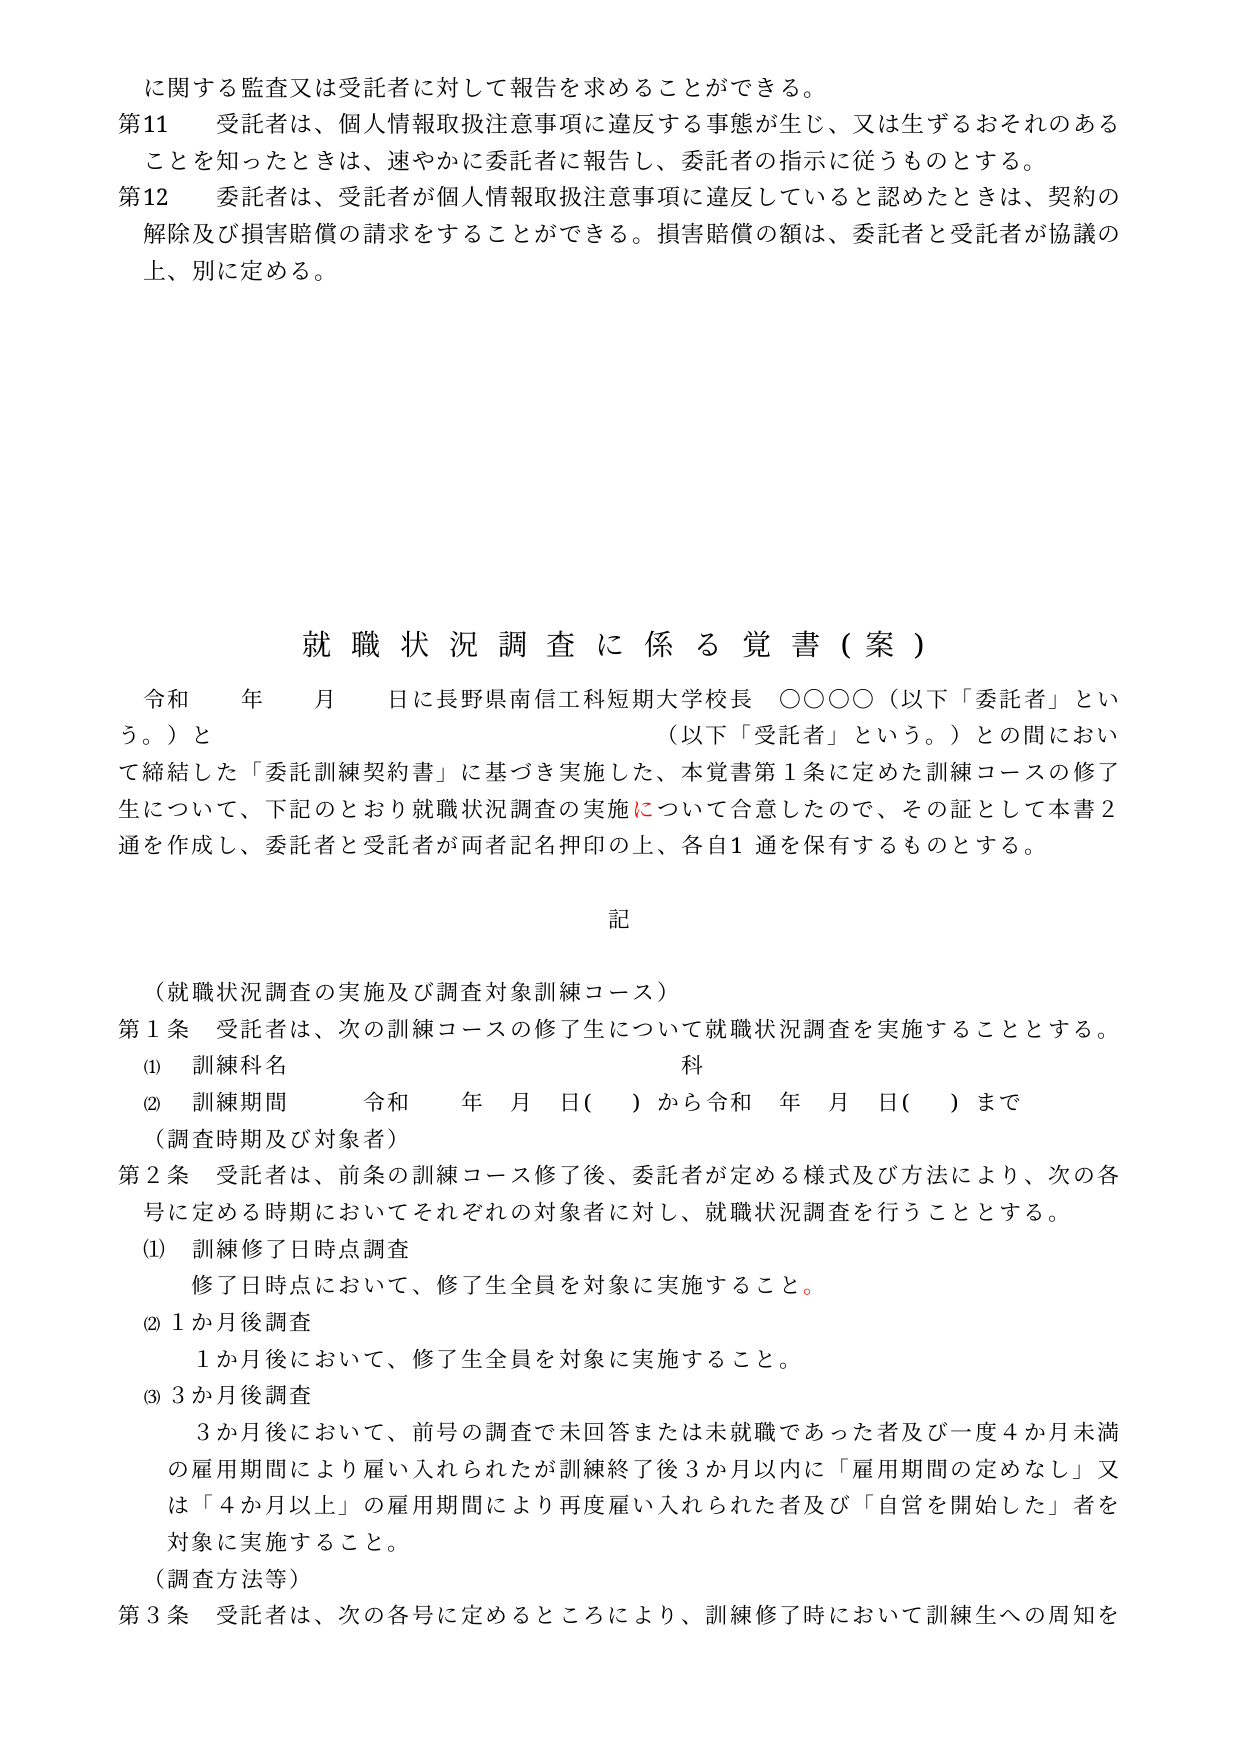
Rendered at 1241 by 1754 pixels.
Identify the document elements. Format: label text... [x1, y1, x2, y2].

text （就職状況調査の実施及び調査対象訓練コース） [118, 973, 1122, 1009]
text 就職状況調査に係る覚書(案) [118, 606, 1122, 679]
text 第12 委託者は、受託者が個人情報取扱注意事項に違反していると認めたときは、契約の解除及び損害賠償の請求をすることができる。損害賠償の額は、委託者と受託者が協議の上、別に定める。 [118, 178, 1122, 288]
text 第11 受託者は、個人情報取扱注意事項に違反する事態が生じ、又は生ずるおそれのあることを知ったときは、速やかに委託者に報告し、委託者の指示に従うものとする。 [118, 104, 1122, 178]
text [118, 1596, 1122, 1633]
text ⑶ ３か月後調査 [118, 1376, 1122, 1413]
text 修了日時点において、修了生全員を対象に実施すること。 [118, 1266, 1122, 1303]
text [118, 68, 1122, 104]
text 記 [118, 899, 1122, 936]
text ⑴ 訓練科名 科 [140, 1046, 1122, 1083]
text ３か月後において、前号の調査で未回答または未就職であった者及び一度４か月未満の雇用期間により雇い入れられたが訓練終了後３か月以内に「雇用期間の定めなし」又は「４か月以上」の雇用期間により再度雇い入れられた者及び「自営を開始した」者を対象に実施すること。 [167, 1413, 1122, 1559]
text １か月後において、修了生全員を対象に実施すること。 [118, 1339, 1122, 1376]
text ⑵ １か月後調査 [118, 1303, 1122, 1339]
text （調査時期及び対象者） [118, 1119, 1122, 1156]
text ⑴ 訓練修了日時点調査 [118, 1229, 1122, 1266]
text （調査方法等） [118, 1559, 1122, 1596]
text 第１条 受託者は、次の訓練コースの修了生について就職状況調査を実施することとする。 [118, 1009, 1122, 1046]
text 第２条 受託者は、前条の訓練コース修了後、委託者が定める様式及び方法により、次の各号に定める時期においてそれぞれの対象者に対し、就職状況調査を行うこととする。 [118, 1156, 1122, 1229]
text ⑵ 訓練期間 令和 年 月 日( )から令和 年 月 日( )まで [118, 1083, 1122, 1119]
text 令和 年 月 日に長野県南信工科短期大学校長 〇〇〇〇（以下「委託者」という。）と合同 （以下「受託者」という。）との間において締結した「委託訓練契約書」に基づき実施した、本覚書第１条に定めた訓練コースの修了生について、下記のとおり就職状況調査の実施について合意したので、その証として本書２通を作成し、委託者と受託者が両者記名押印の上、各自1通を保有するものとする。 [118, 679, 1122, 863]
